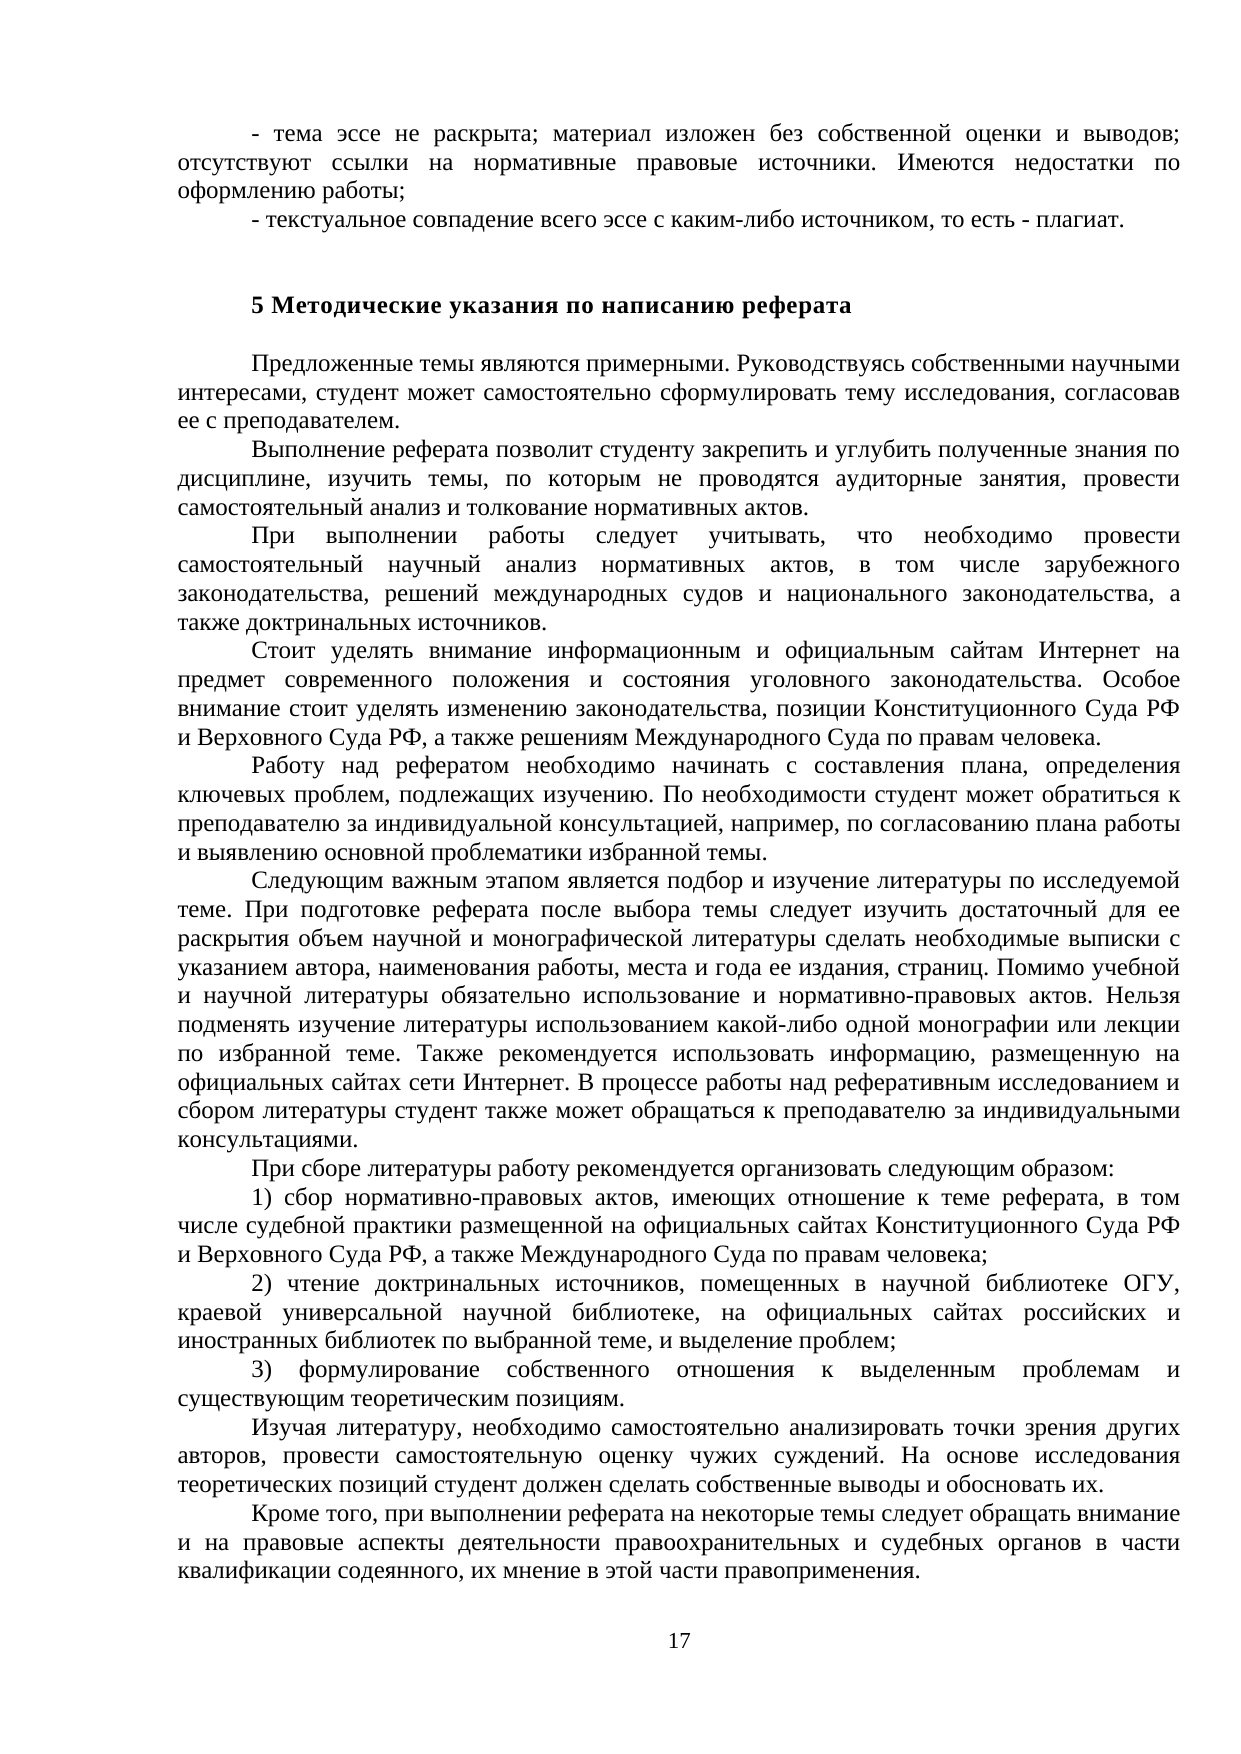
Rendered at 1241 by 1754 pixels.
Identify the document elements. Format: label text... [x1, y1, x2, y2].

text При выполнении работы следует учитывать, что необходимо провести самостоятельный научный анализ нормативных актов, в том числе зарубежного законодательства, решений международных судов и национального законодательства, а также доктринальных источников. [177, 521, 1181, 636]
text Кроме того, при выполнении реферата на некоторые темы следует обращать внимание и на правовые аспекты деятельности правоохранительных и судебных органов в части квалификации содеянного, их мнение в этой части правоприменения. [177, 1498, 1181, 1584]
text - тема эссе не раскрыта; материал изложен без собственной оценки и выводов; отсутствуют ссылки на нормативные правовые источники. Имеются недостатки по оформлению работы; [177, 118, 1181, 204]
text 1) сбор нормативно-правовых актов, имеющих отношение к теме реферата, в том числе судебной практики размещенной на официальных сайтах Конституционного Суда РФ и Верховного Суда РФ, а также Международного Суда по правам человека; [177, 1182, 1181, 1268]
text Изучая литературу, необходимо самостоятельно анализировать точки зрения других авторов, провести самостоятельную оценку чужих суждений. На основе исследования теоретических позиций студент должен сделать собственные выводы и обосновать их. [177, 1412, 1181, 1498]
text Стоит уделять внимание информационным и официальным сайтам Интернет на предмет современного положения и состояния уголовного законодательства. Особое внимание стоит уделять изменению законодательства, позиции Конституционного Суда РФ и Верховного Суда РФ, а также решениям Международного Суда по правам человека. [177, 636, 1181, 751]
text 3) формулирование собственного отношения к выделенным проблемам и существующим теоретическим позициям. [177, 1354, 1181, 1412]
text - текстуальное совпадение всего эссе с каким-либо источником, то есть - плагиат. [177, 204, 1181, 233]
text 2) чтение доктринальных источников, помещенных в научной библиотеке ОГУ, краевой универсальной научной библиотеке, на официальных сайтах российских и иностранных библиотек по выбранной теме, и выделение проблем; [177, 1268, 1181, 1354]
text Следующим важным этапом является подбор и изучение литературы по исследуемой теме. При подготовке реферата после выбора темы следует изучить достаточный для ее раскрытия объем научной и монографической литературы сделать необходимые выписки с указанием автора, наименования работы, места и года ее издания, страниц. Помимо учебной и научной литературы обязательно использование и нормативно-правовых актов. Нельзя подменять изучение литературы использованием какой-либо одной монографии или лекции по избранной теме. Также рекомендуется использовать информацию, размещенную на официальных сайтах сети Интернет. В процессе работы над реферативным исследованием и сбором литературы студент также может обращаться к преподавателю за индивидуальными консультациями. [177, 866, 1181, 1153]
text Работу над рефератом необходимо начинать с составления плана, определения ключевых проблем, подлежащих изучению. По необходимости студент может обратиться к преподавателю за индивидуальной консультацией, например, по согласованию плана работы и выявлению основной проблематики избранной темы. [177, 751, 1181, 866]
text Предложенные темы являются примерными. Руководствуясь собственными научными интересами, студент может самостоятельно сформулировать тему исследования, согласовав ее с преподавателем. [177, 348, 1181, 434]
text 5 Методические указания по написанию реферата [177, 291, 1181, 319]
text Выполнение реферата позволит студенту закрепить и углубить полученные знания по дисциплине, изучить темы, по которым не проводятся аудиторные занятия, провести самостоятельный анализ и толкование нормативных актов. [177, 434, 1181, 521]
text При сборе литературы работу рекомендуется организовать следующим образом: [177, 1153, 1181, 1182]
